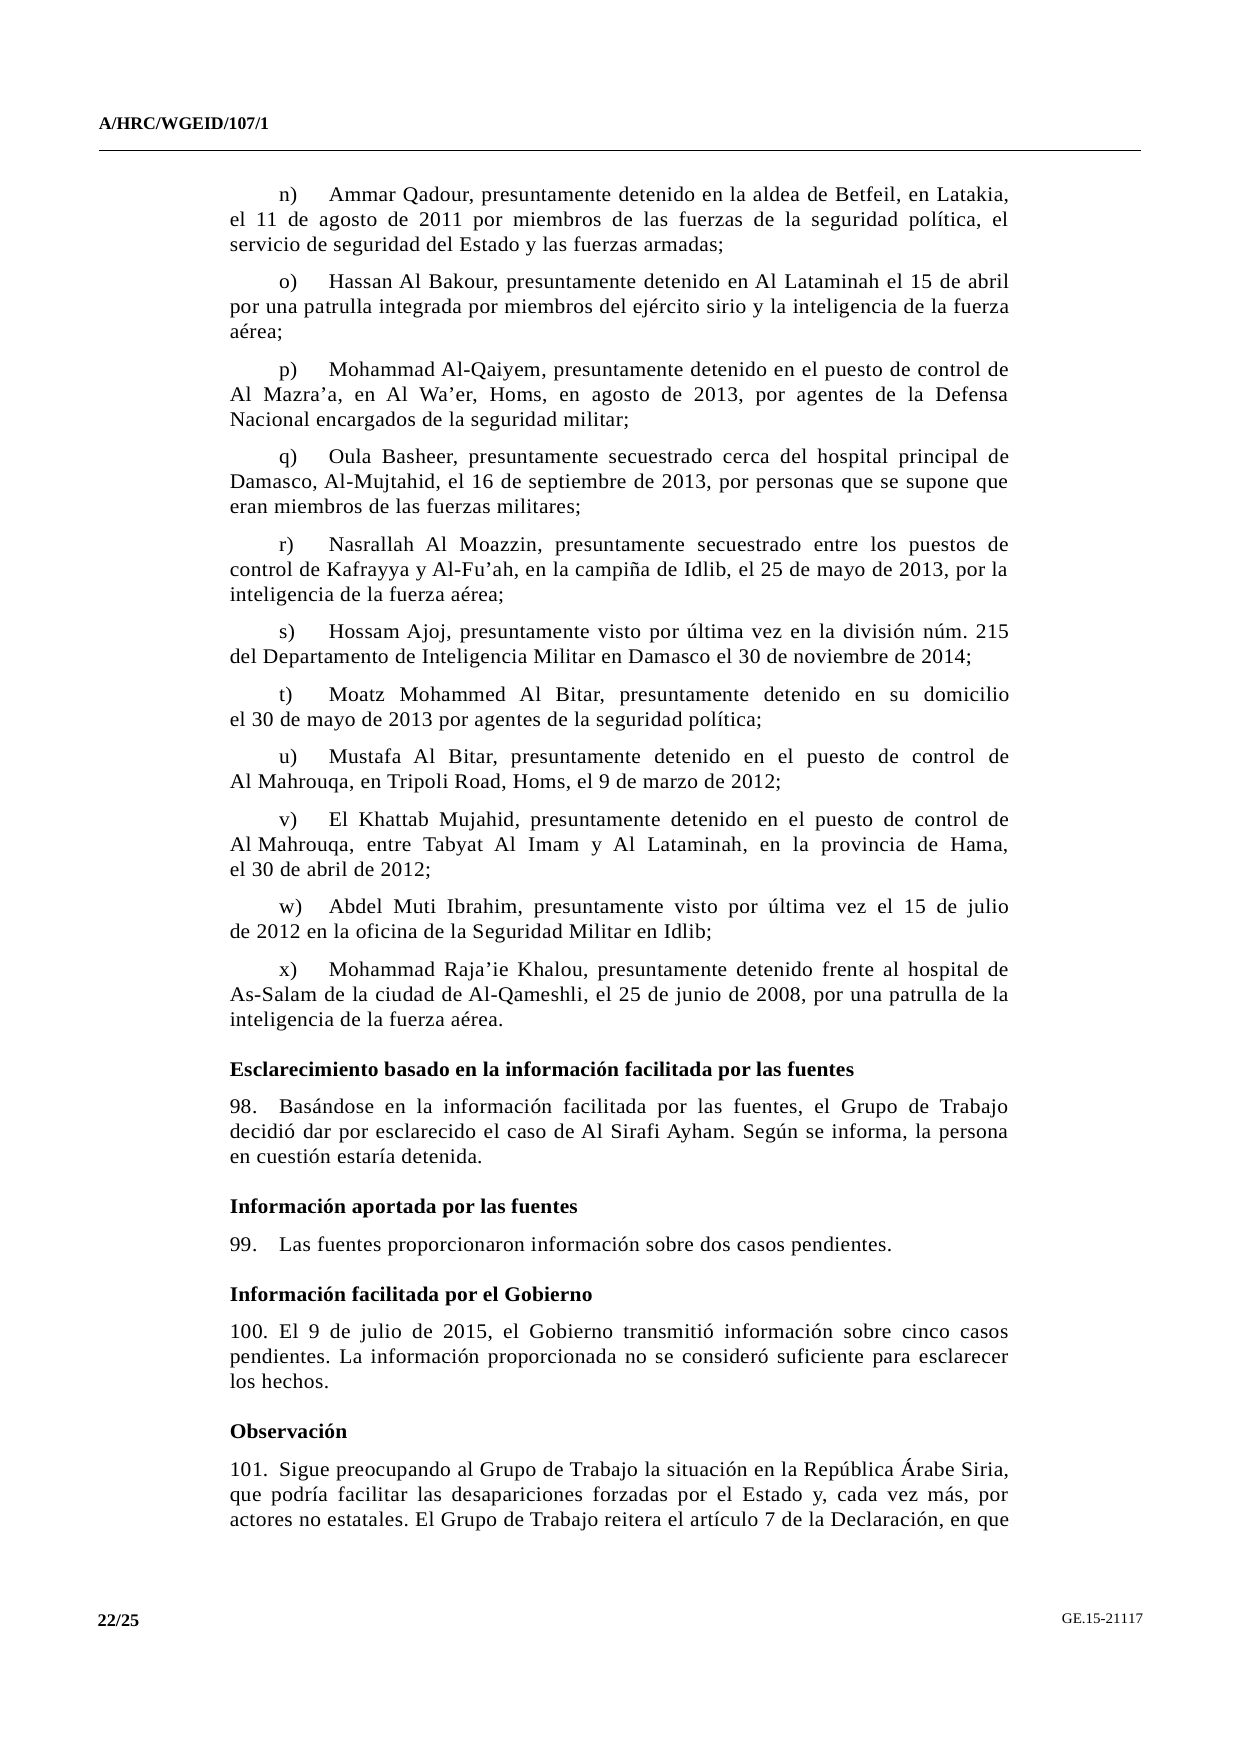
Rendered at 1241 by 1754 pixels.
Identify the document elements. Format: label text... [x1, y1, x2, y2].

text 100. El 9 de julio de 2015, el Gobierno transmitió información sobre cinco casos pendientes. La información proporcionada no se consideró suficiente para esclarecer los hechos. [229, 1319, 1011, 1394]
text p) Mohammad Al-Qaiyem, presuntamente detenido en el puesto de control de Al Mazra’a, en Al Wa’er, Homs, en agosto de 2013, por agentes de la Defensa Nacional encargados de la seguridad militar; [229, 356, 1011, 431]
text Observación [97, 1419, 1011, 1444]
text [229, 1456, 1011, 1531]
text x) Mohammad Raja’ie Khalou, presuntamente detenido frente al hospital de As-Salam de la ciudad de Al-Qameshli, el 25 de junio de 2008, por una patrulla de la inteligencia de la fuerza aérea. [229, 956, 1011, 1031]
text r) Nasrallah Al Moazzin, presuntamente secuestrado entre los puestos de control de Kafrayya y Al-Fu’ah, en la campiña de Idlib, el 25 de mayo de 2013, por la inteligencia de la fuerza aérea; [229, 531, 1011, 606]
text w) Abdel Muti Ibrahim, presuntamente visto por última vez el 15 de julio de 2012 en la oficina de la Seguridad Militar en Idlib; [229, 894, 1011, 944]
text Esclarecimiento basado en la información facilitada por las fuentes [97, 1056, 1011, 1081]
text t) Moatz Mohammed Al Bitar, presuntamente detenido en su domicilio el 30 de mayo de 2013 por agentes de la seguridad política; [229, 681, 1011, 731]
text v) El Khattab Mujahid, presuntamente detenido en el puesto de control de Al Mahrouqa, entre Tabyat Al Imam y Al Lataminah, en la provincia de Hama, el 30 de abril de 2012; [229, 806, 1011, 881]
text 99. Las fuentes proporcionaron información sobre dos casos pendientes. [229, 1231, 1011, 1256]
text q) Oula Basheer, presuntamente secuestrado cerca del hospital principal de Damasco, Al-Mujtahid, el 16 de septiembre de 2013, por personas que se supone que eran miembros de las fuerzas militares; [229, 444, 1011, 519]
text 98. Basándose en la información facilitada por las fuentes, el Grupo de Trabajo decidió dar por esclarecido el caso de Al Sirafi Ayham. Según se informa, la persona en cuestión estaría detenida. [229, 1094, 1011, 1169]
text o) Hassan Al Bakour, presuntamente detenido en Al Lataminah el 15 de abril por una patrulla integrada por miembros del ejército sirio y la inteligencia de la fuerza aérea; [229, 269, 1011, 344]
text u) Mustafa Al Bitar, presuntamente detenido en el puesto de control de Al Mahrouqa, en Tripoli Road, Homs, el 9 de marzo de 2012; [229, 744, 1011, 794]
text Información facilitada por el Gobierno [97, 1281, 1011, 1306]
text s) Hossam Ajoj, presuntamente visto por última vez en la división núm. 215 del Departamento de Inteligencia Militar en Damasco el 30 de noviembre de 2014; [229, 619, 1011, 669]
text n) Ammar Qadour, presuntamente detenido en la aldea de Betfeil, en Latakia, el 11 de agosto de 2011 por miembros de las fuerzas de la seguridad política, el servicio de seguridad del Estado y las fuerzas armadas; [229, 181, 1011, 256]
text Información aportada por las fuentes [97, 1194, 1011, 1219]
